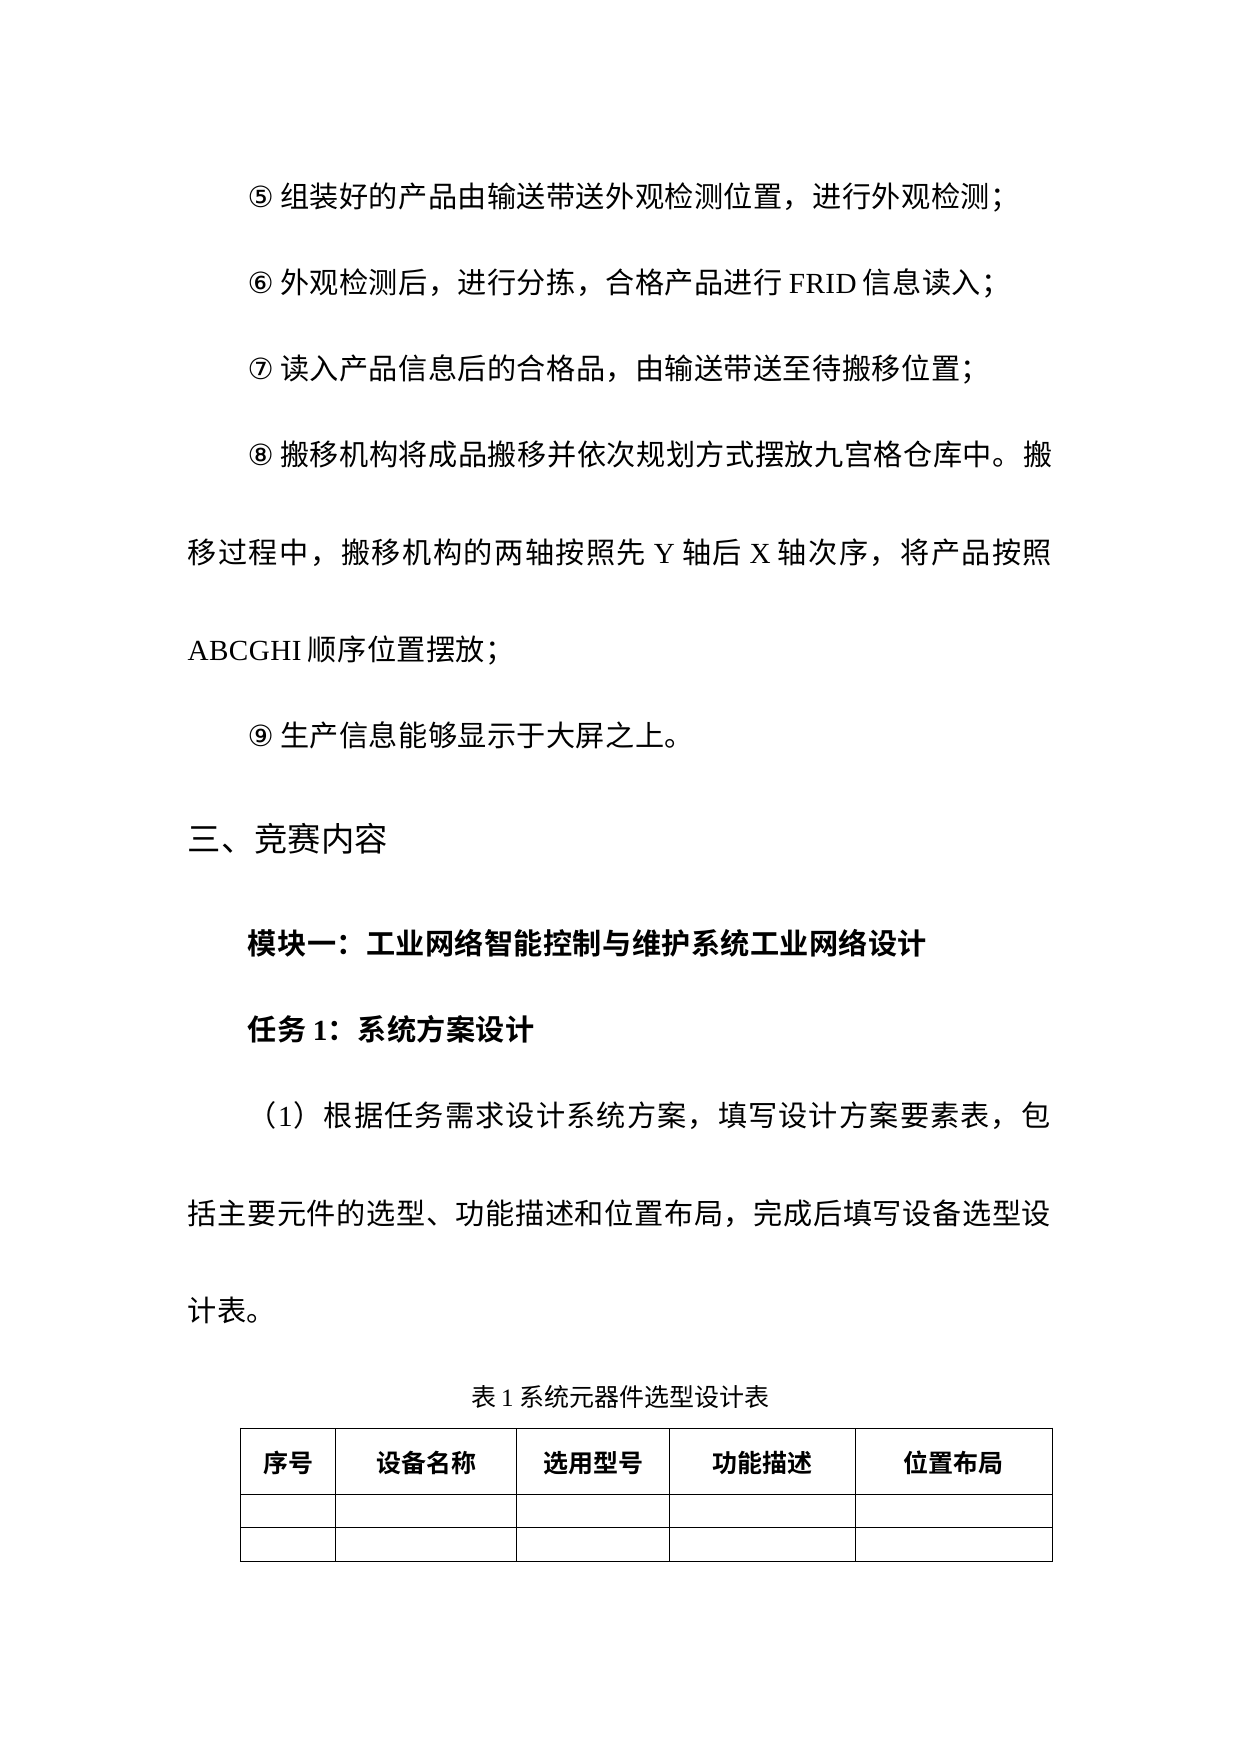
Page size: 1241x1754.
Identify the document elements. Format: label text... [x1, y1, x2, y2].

table_cell [856, 1495, 1052, 1527]
table_header 设备名称 [336, 1429, 516, 1494]
text （1）根据任务需求设计系统方案，填写设计方案要素表，包括主要元件的选型、功能描述和位置布局，完成后填写设备选型设计表。 [187, 1082, 1053, 1342]
text 任务1：系统方案设计 [187, 995, 1053, 1060]
table_cell [336, 1528, 516, 1561]
text ⑥外观检测后，进行分拣，合格产品进行FRID信息读入； [187, 248, 1053, 313]
table_cell [517, 1495, 669, 1527]
table_cell [241, 1495, 335, 1527]
text 表1 系统元器件选型设计表 [187, 1363, 1053, 1428]
text ⑦读入产品信息后的合格品，由输送带送至待搬移位置； [187, 334, 1053, 399]
table_cell [241, 1528, 335, 1561]
text 模块一：工业网络智能控制与维护系统工业网络设计 [187, 909, 1053, 974]
table_header 位置布局 [856, 1429, 1052, 1494]
text ⑤组装好的产品由输送带送外观检测位置，进行外观检测； [187, 162, 1053, 227]
table_cell [517, 1528, 669, 1561]
table_cell [856, 1528, 1052, 1561]
table_cell [670, 1528, 855, 1561]
table_cell [670, 1495, 855, 1527]
text ⑨生产信息能够显示于大屏之上。 [187, 702, 1053, 767]
text ⑧搬移机构将成品搬移并依次规划方式摆放九宫格仓库中。搬移过程中，搬移机构的两轴按照先Y轴后X轴次序，将产品按照ABCGHI顺序位置摆放； [187, 420, 1053, 680]
table_header 功能描述 [670, 1429, 855, 1494]
table_header 序号 [241, 1429, 335, 1494]
text 三、竞赛内容 [187, 804, 1053, 869]
table_header 选用型号 [517, 1429, 669, 1494]
table_cell [336, 1495, 516, 1527]
